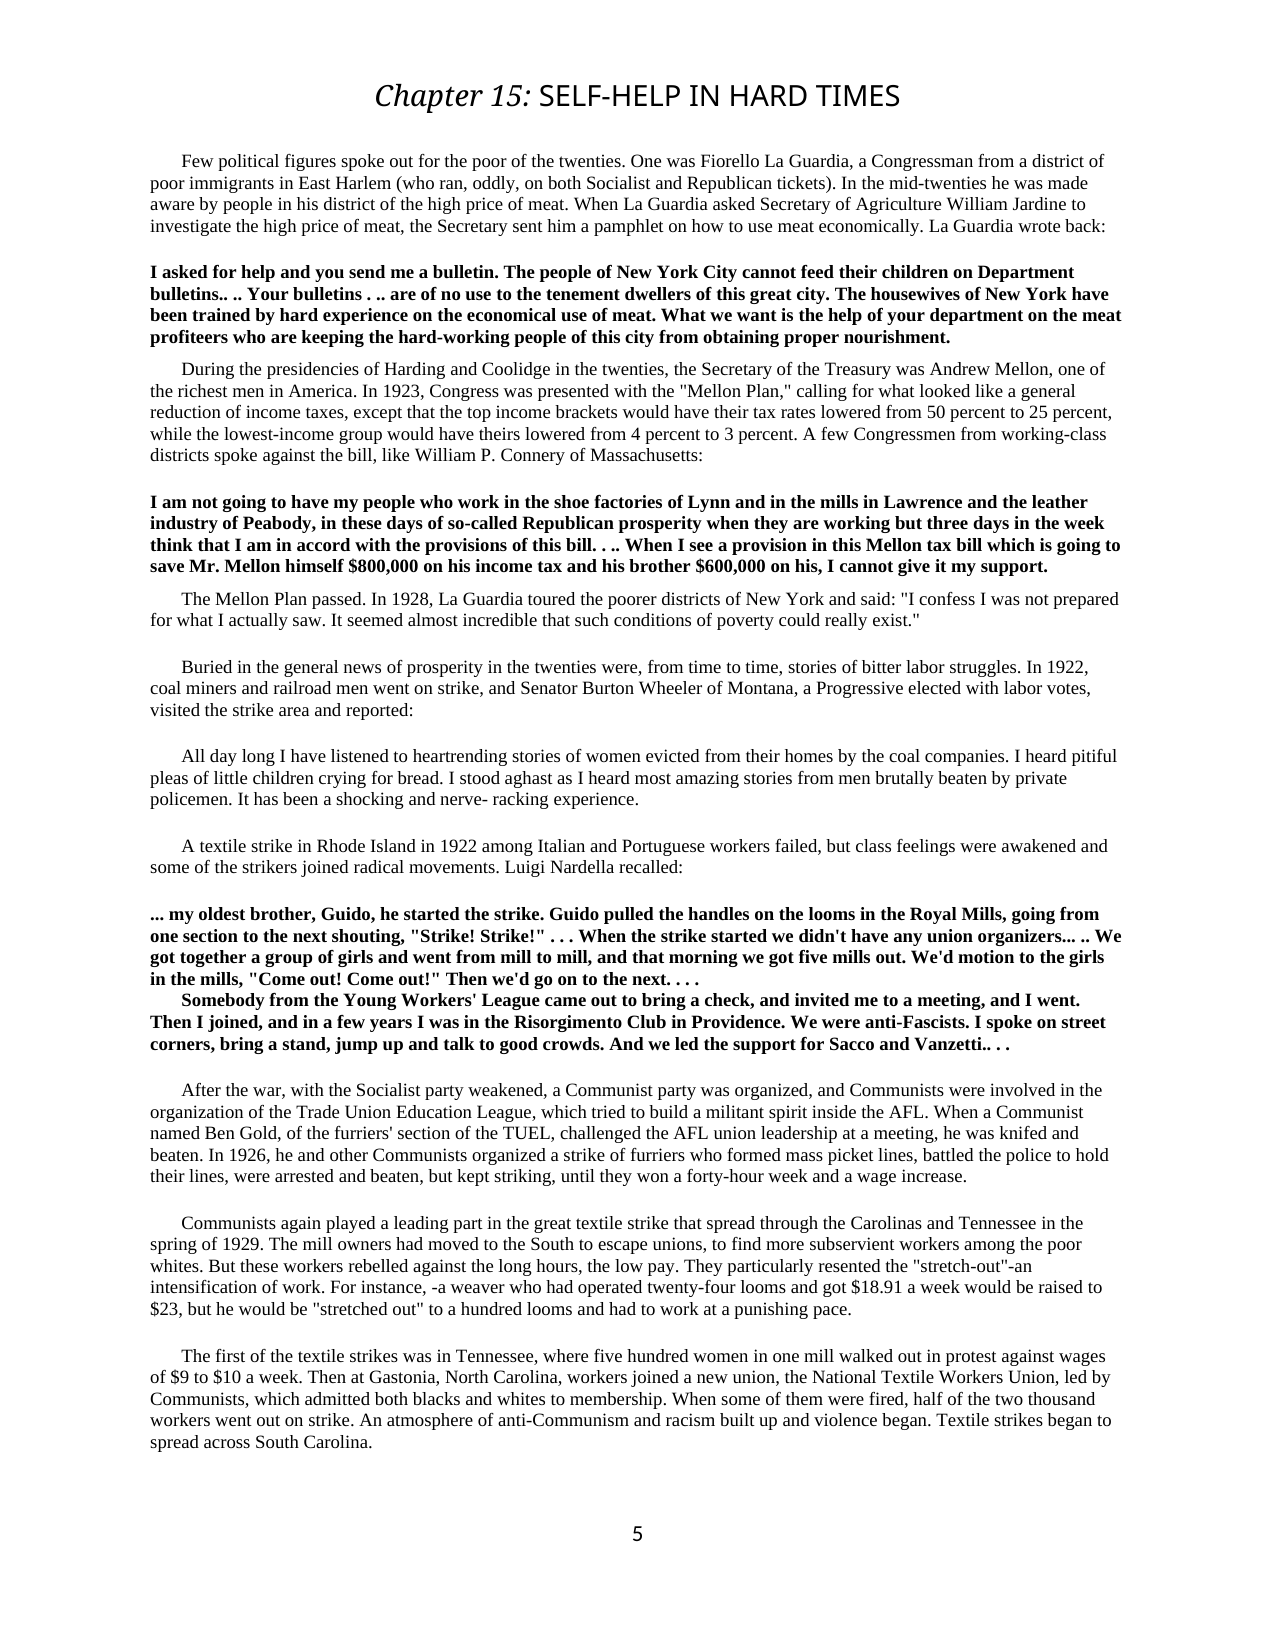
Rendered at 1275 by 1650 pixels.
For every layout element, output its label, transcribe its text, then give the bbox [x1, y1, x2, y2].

text After the war, with the Socialist party weakened, a Communist party was organized, and Communists were involved in the organization of the Trade Union Education League, which tried to build a militant spirit inside the AFL. When a Communist named Ben Gold, of the furriers' section of the TUEL, challenged the AFL union leadership at a meeting, he was knifed and beaten. In 1926, he and other Communists organized a strike of furriers who formed mass picket lines, battled the police to hold their lines, were arrested and beaten, but kept striking, until they won a forty-hour week and a wage increase. [150, 1079, 1125, 1187]
text Buried in the general news of prosperity in the twenties were, from time to time, stories of bitter labor struggles. In 1922, coal miners and railroad men went on strike, and Senator Burton Wheeler of Montana, a Progressive elected with labor votes, visited the strike area and reported: [150, 656, 1125, 720]
text During the presidencies of Harding and Coolidge in the twenties, the Secretary of the Treasury was Andrew Mellon, one of the richest men in America. In 1923, Congress was presented with the "Mellon Plan," calling for what looked like a general reduction of income taxes, except that the top income brackets would have their tax rates lowered from 50 percent to 25 percent, while the lowest-income group would have theirs lowered from 4 percent to 3 percent. A few Congressmen from working-class districts spoke against the bill, like William P. Connery of Massachusetts: [150, 358, 1125, 466]
text The Mellon Plan passed. In 1928, La Guardia toured the poorer districts of New York and said: "I confess I was not prepared for what I actually saw. It seemed almost incredible that such conditions of poverty could really exist." [150, 587, 1125, 631]
text I am not going to have my people who work in the shoe factories of Lynn and in the mills in Lawrence and the leather industry of Peabody, in these days of so-called Republican prosperity when they are working but three days in the week think that I am in accord with the provisions of this bill. . .. When I see a provision in this Mellon tax bill which is going to save Mr. Mellon himself $800,000 on his income tax and his brother $600,000 on his, I cannot give it my support. [150, 491, 1125, 577]
text All day long I have listened to heartrending stories of women evicted from their homes by the coal companies. I heard pitiful pleas of little children crying for bread. I stood aghast as I heard most amazing stories from men brutally beaten by private policemen. It has been a shocking and nerve- racking experience. [150, 745, 1125, 810]
text ... my oldest brother, Guido, he started the strike. Guido pulled the handles on the looms in the Royal Mills, going from one section to the next shouting, "Strike! Strike!" . . . When the strike started we didn't have any union organizers... .. We got together a group of girls and went from mill to mill, and that morning we got five mills out. We'd motion to the girls in the mills, "Come out! Come out!" Then we'd go on to the next. . . . [150, 903, 1125, 989]
text A textile strike in Rhode Island in 1922 among Italian and Portuguese workers failed, but class feelings were awakened and some of the strikers joined radical movements. Luigi Nardella recalled: [150, 835, 1125, 878]
text Communists again played a leading part in the great textile strike that spread through the Carolinas and Tennessee in the spring of 1929. The mill owners had moved to the South to escape unions, to find more subservient workers among the poor whites. But these workers rebelled against the long hours, the low pay. They particularly resented the "stretch-out"-an intensification of work. For instance, -a weaver who had operated twenty-four looms and got $18.91 a week would be raised to $23, but he would be "stretched out" to a hundred looms and had to work at a punishing pace. [150, 1212, 1125, 1319]
text I asked for help and you send me a bulletin. The people of New York City cannot feed their children on Department bulletins.. .. Your bulletins . .. are of no use to the tenement dwellers of this great city. The housewives of New York have been trained by hard experience on the economical use of meat. What we want is the help of your department on the meat profiteers who are keeping the hard-working people of this city from obtaining proper nourishment. [150, 261, 1125, 347]
text Somebody from the Young Workers' League came out to bring a check, and invited me to a meeting, and I went. Then I joined, and in a few years I was in the Risorgimento Club in Providence. We were anti-Fascists. I spoke on street corners, bring a stand, jump up and talk to good crowds. And we led the support for Sacco and Vanzetti.. . . [150, 989, 1125, 1054]
text The first of the textile strikes was in Tennessee, where five hundred women in one mill walked out in protest against wages of $9 to $10 a week. Then at Gastonia, North Carolina, workers joined a new union, the National Textile Workers Union, led by Communists, which admitted both blacks and whites to membership. When some of them were fired, half of the two thousand workers went out on strike. An atmosphere of anti-Communism and racism built up and violence began. Textile strikes began to spread across South Carolina. [150, 1344, 1125, 1452]
text Few political figures spoke out for the poor of the twenties. One was Fiorello La Guardia, a Congressman from a district of poor immigrants in East Harlem (who ran, oddly, on both Socialist and Republican tickets). In the mid-twenties he was made aware by people in his district of the high price of meat. When La Guardia asked Secretary of Agriculture William Jardine to investigate the high price of meat, the Secretary sent him a pamphlet on how to use meat economically. La Guardia wrote back: [150, 150, 1125, 236]
